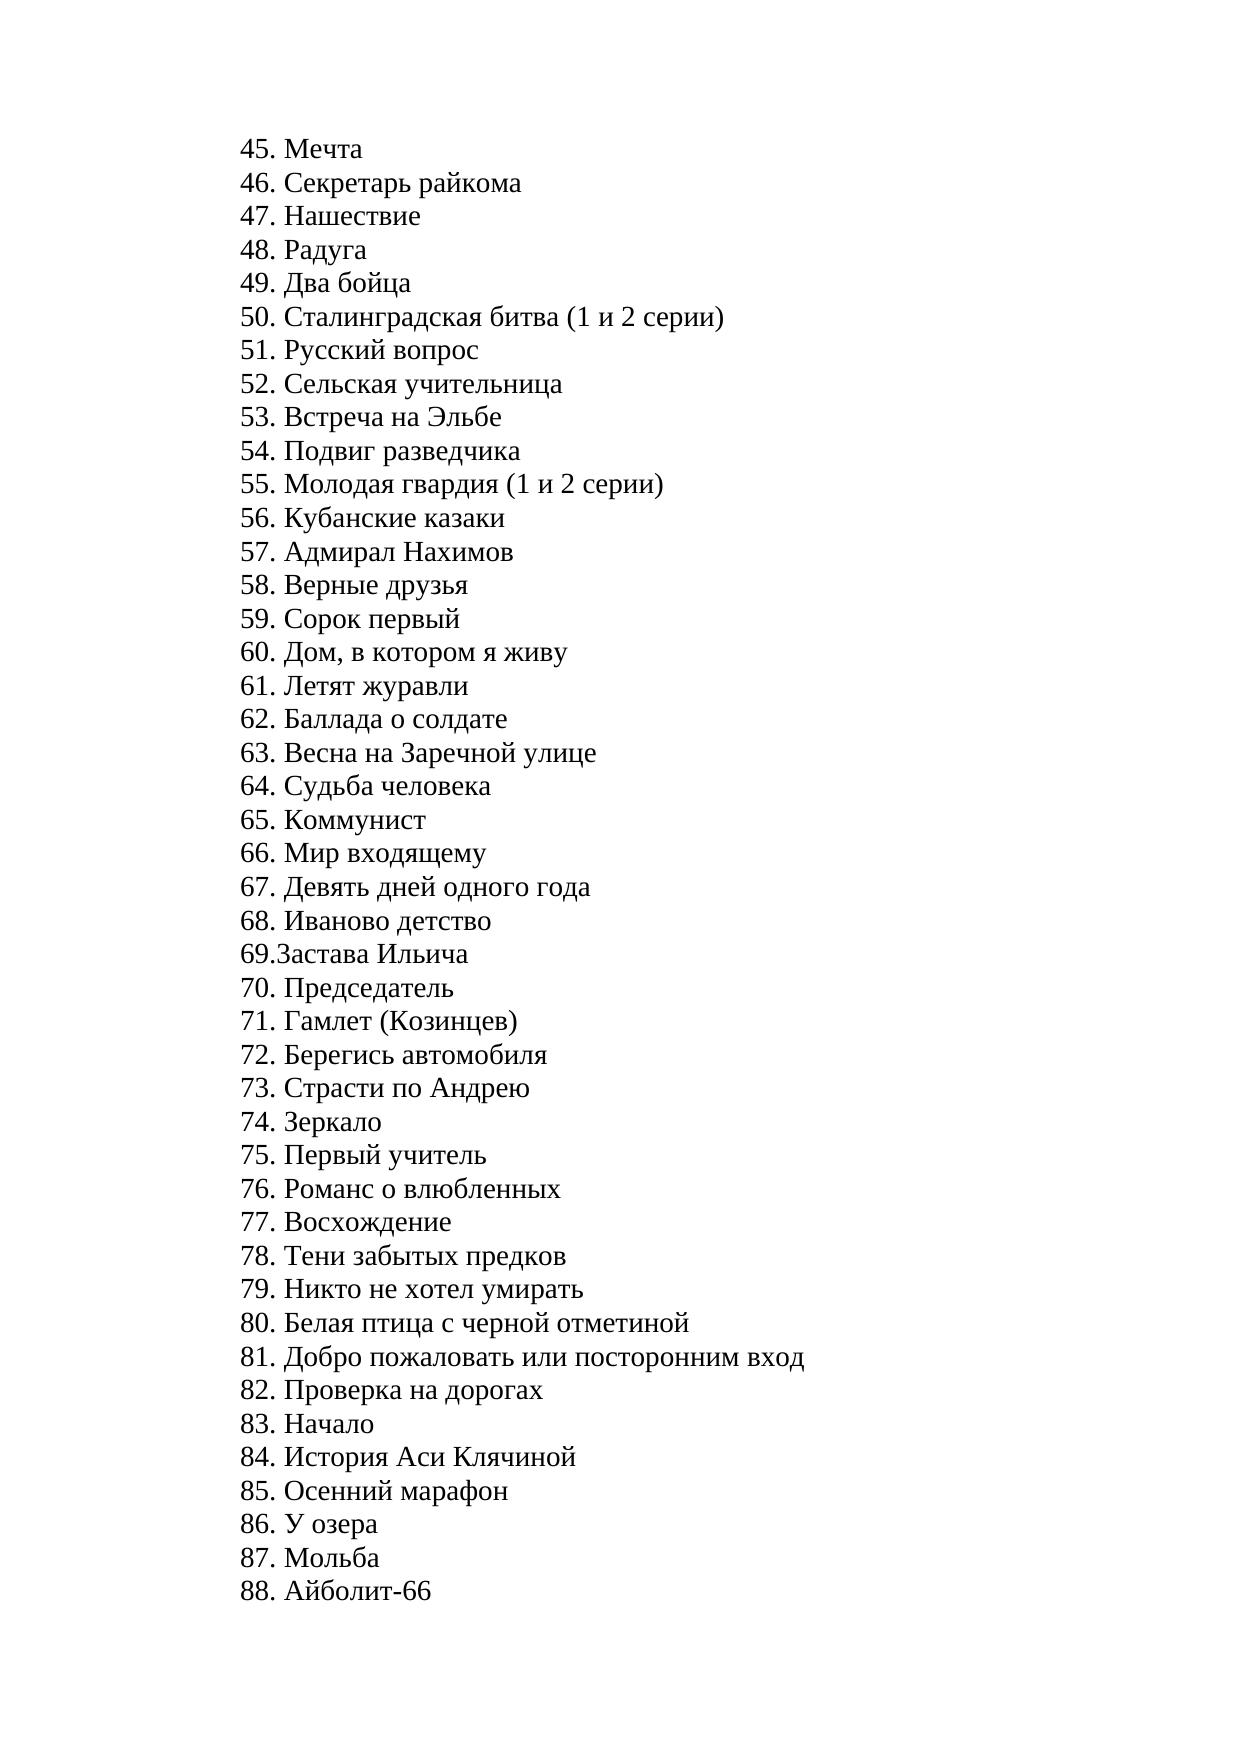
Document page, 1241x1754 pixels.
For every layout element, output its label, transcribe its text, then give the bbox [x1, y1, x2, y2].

text 86. У озера [177, 1506, 1152, 1540]
text 88. Айболит-66 [177, 1573, 1152, 1607]
text 51. Русский вопрос [177, 332, 1152, 366]
text 75. Первый учитель [177, 1137, 1152, 1171]
text 70. Председатель [177, 970, 1152, 1003]
text 58. Верные друзья [177, 567, 1152, 601]
text 72. Берегись автомобиля [177, 1037, 1152, 1070]
text 77. Восхождение [177, 1204, 1152, 1238]
text 81. Добро пожаловать или посторонним вход [177, 1339, 1152, 1372]
text 49. Два бойца [177, 265, 1152, 299]
text 60. Дом, в котором я живу [177, 634, 1152, 668]
text 66. Мир входящему [177, 836, 1152, 869]
text 65. Коммунист [177, 802, 1152, 836]
text 80. Белая птица с черной отметиной [177, 1305, 1152, 1339]
text 64. Судьба человека [177, 768, 1152, 802]
text 73. Страсти по Андрею [177, 1070, 1152, 1104]
text 76. Романс о влюбленных [177, 1171, 1152, 1204]
text 47. Нашествие [177, 198, 1152, 232]
text 55. Молодая гвардия (1 и 2 серии) [177, 467, 1152, 500]
text 56. Кубанские казаки [177, 500, 1152, 534]
text 78. Тени забытых предков [177, 1238, 1152, 1272]
text 59. Сорок первый [177, 601, 1152, 634]
text 46. Секретарь райкома [177, 165, 1152, 198]
text 79. Никто не хотел умирать [177, 1272, 1152, 1305]
text 84. История Аси Клячиной [177, 1439, 1152, 1473]
text 67. Девять дней одного года [177, 869, 1152, 903]
text 87. Мольба [177, 1540, 1152, 1573]
text 62. Баллада о солдате [177, 701, 1152, 735]
text 50. Сталинградская битва (1 и 2 серии) [177, 299, 1152, 332]
text 48. Радуга [177, 232, 1152, 265]
text 52. Сельская учительница [177, 366, 1152, 399]
text 69.3астава Ильича [177, 936, 1152, 970]
text 74. Зеркало [177, 1104, 1152, 1137]
text 45. Мечта [177, 131, 1152, 165]
text 68. Иваново детство [177, 903, 1152, 936]
text 53. Встреча на Эльбе [177, 399, 1152, 433]
text 85. Осенний марафон [177, 1473, 1152, 1506]
text 71. Гамлет (Козинцев) [177, 1003, 1152, 1037]
text 63. Весна на Заречной улице [177, 735, 1152, 768]
text 57. Адмирал Нахимов [177, 534, 1152, 567]
text 82. Проверка на дорогах [177, 1372, 1152, 1406]
text 61. Летят журавли [177, 668, 1152, 701]
text 54. Подвиг разведчика [177, 433, 1152, 467]
text 83. Начало [177, 1406, 1152, 1439]
